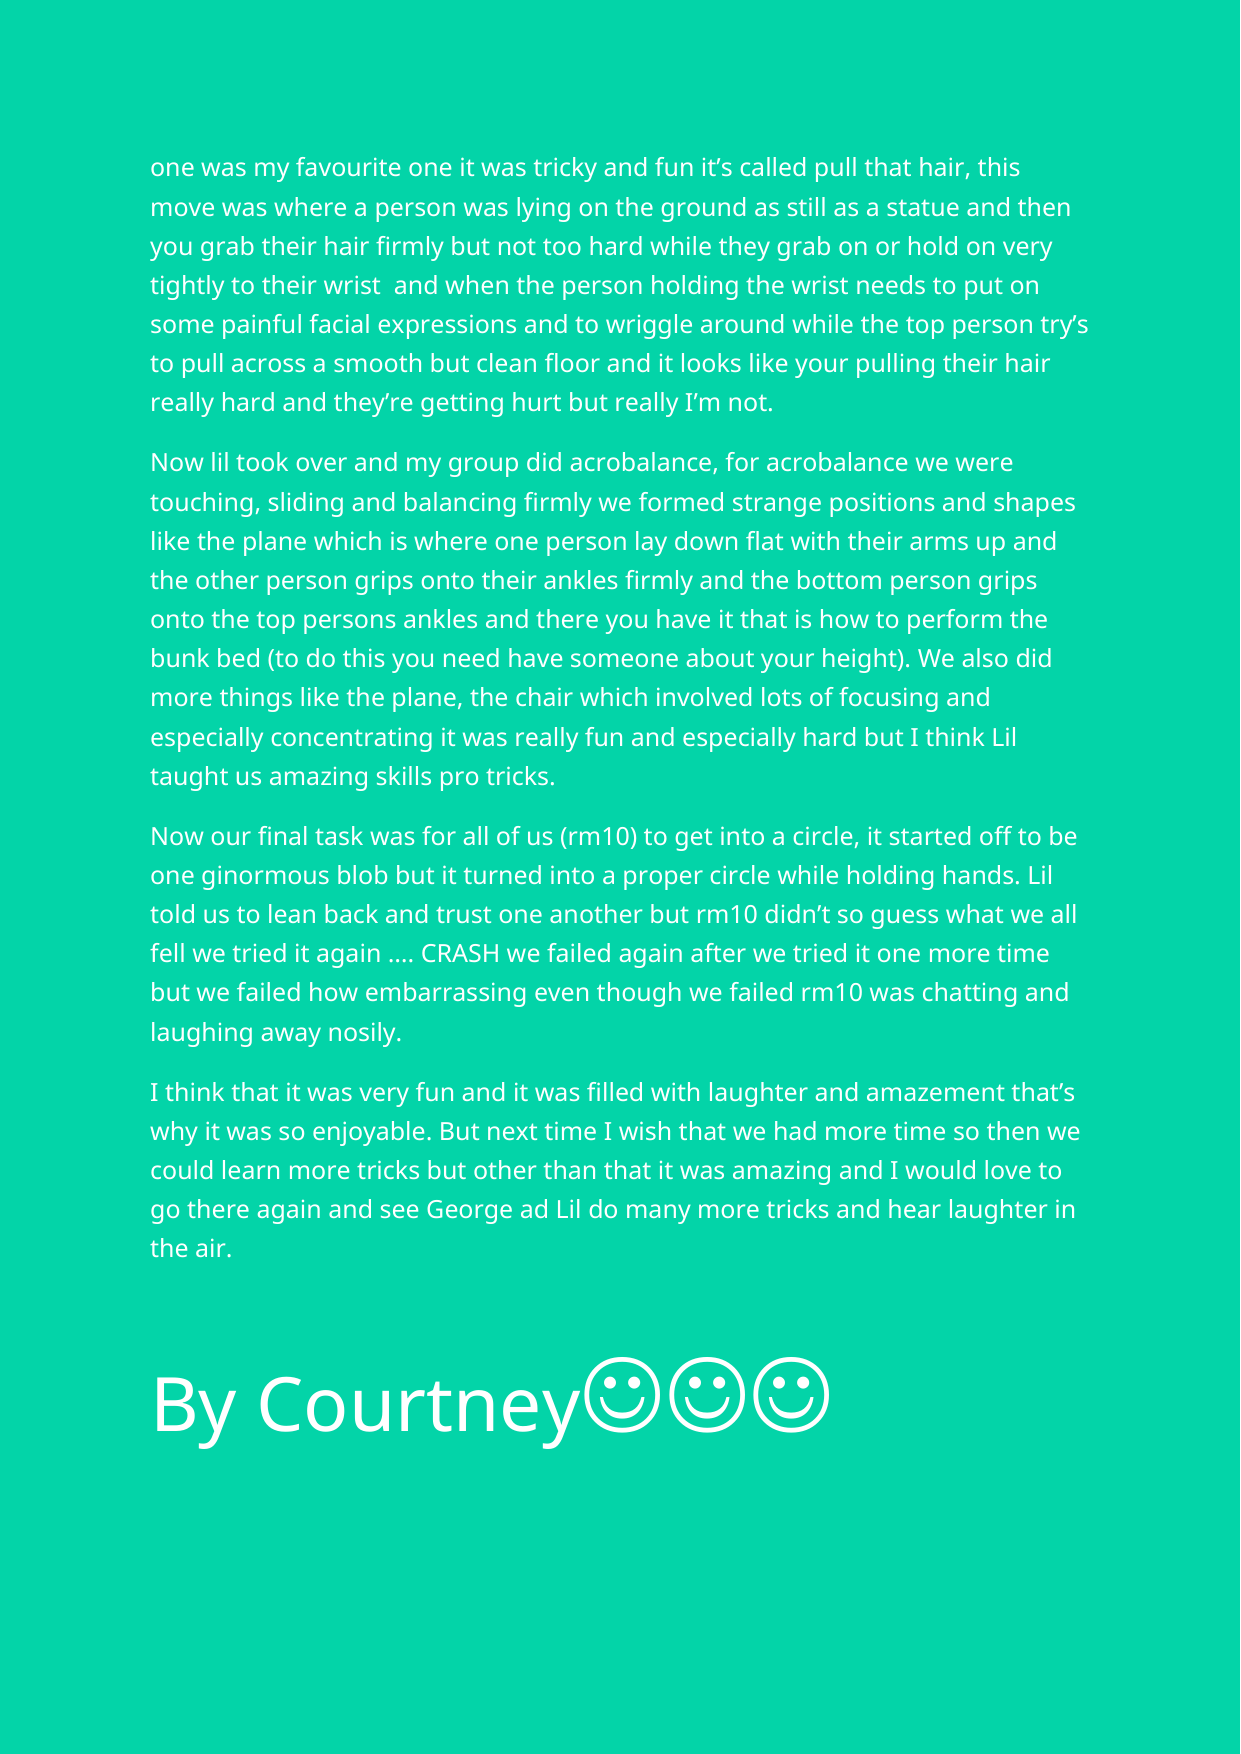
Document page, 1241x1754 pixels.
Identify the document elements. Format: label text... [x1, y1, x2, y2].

text I think that it was very fun and it was filled with laughter and amazement that’s why it was so enjoyable. But next time I wish that we had more time so then we could learn more tricks but other than that it was amazing and I would love to go there again and see George ad Lil do many more tricks and hear laughter in the air. [150, 1074, 1090, 1265]
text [150, 150, 1090, 419]
text By Courtney [150, 1351, 1090, 1453]
text Now our final task was for all of us (rm10) to get into a circle, it started off to be one ginormous blob but it turned into a proper circle while holding hands. Lil told us to lean back and trust one another but rm10 didn’t so guess what we all fell we tried it again …. CRASH we failed again after we tried it one more time but we failed how embarrassing even though we failed rm10 was chatting and laughing away nosily. [150, 818, 1090, 1048]
text Now lil took over and my group did acrobalance, for acrobalance we were touching, sliding and balancing firmly we formed strange positions and shapes like the plane which is where one person lay down flat with their arms up and the other person grips onto their ankles firmly and the bottom person grips onto the top persons ankles and there you have it that is how to perform the bunk bed (to do this you need have someone about your height). We also did more things like the plane, the chair which involved lots of focusing and especially concentrating it was really fun and especially hard but I think Lil taught us amazing skills pro tricks. [150, 445, 1090, 792]
